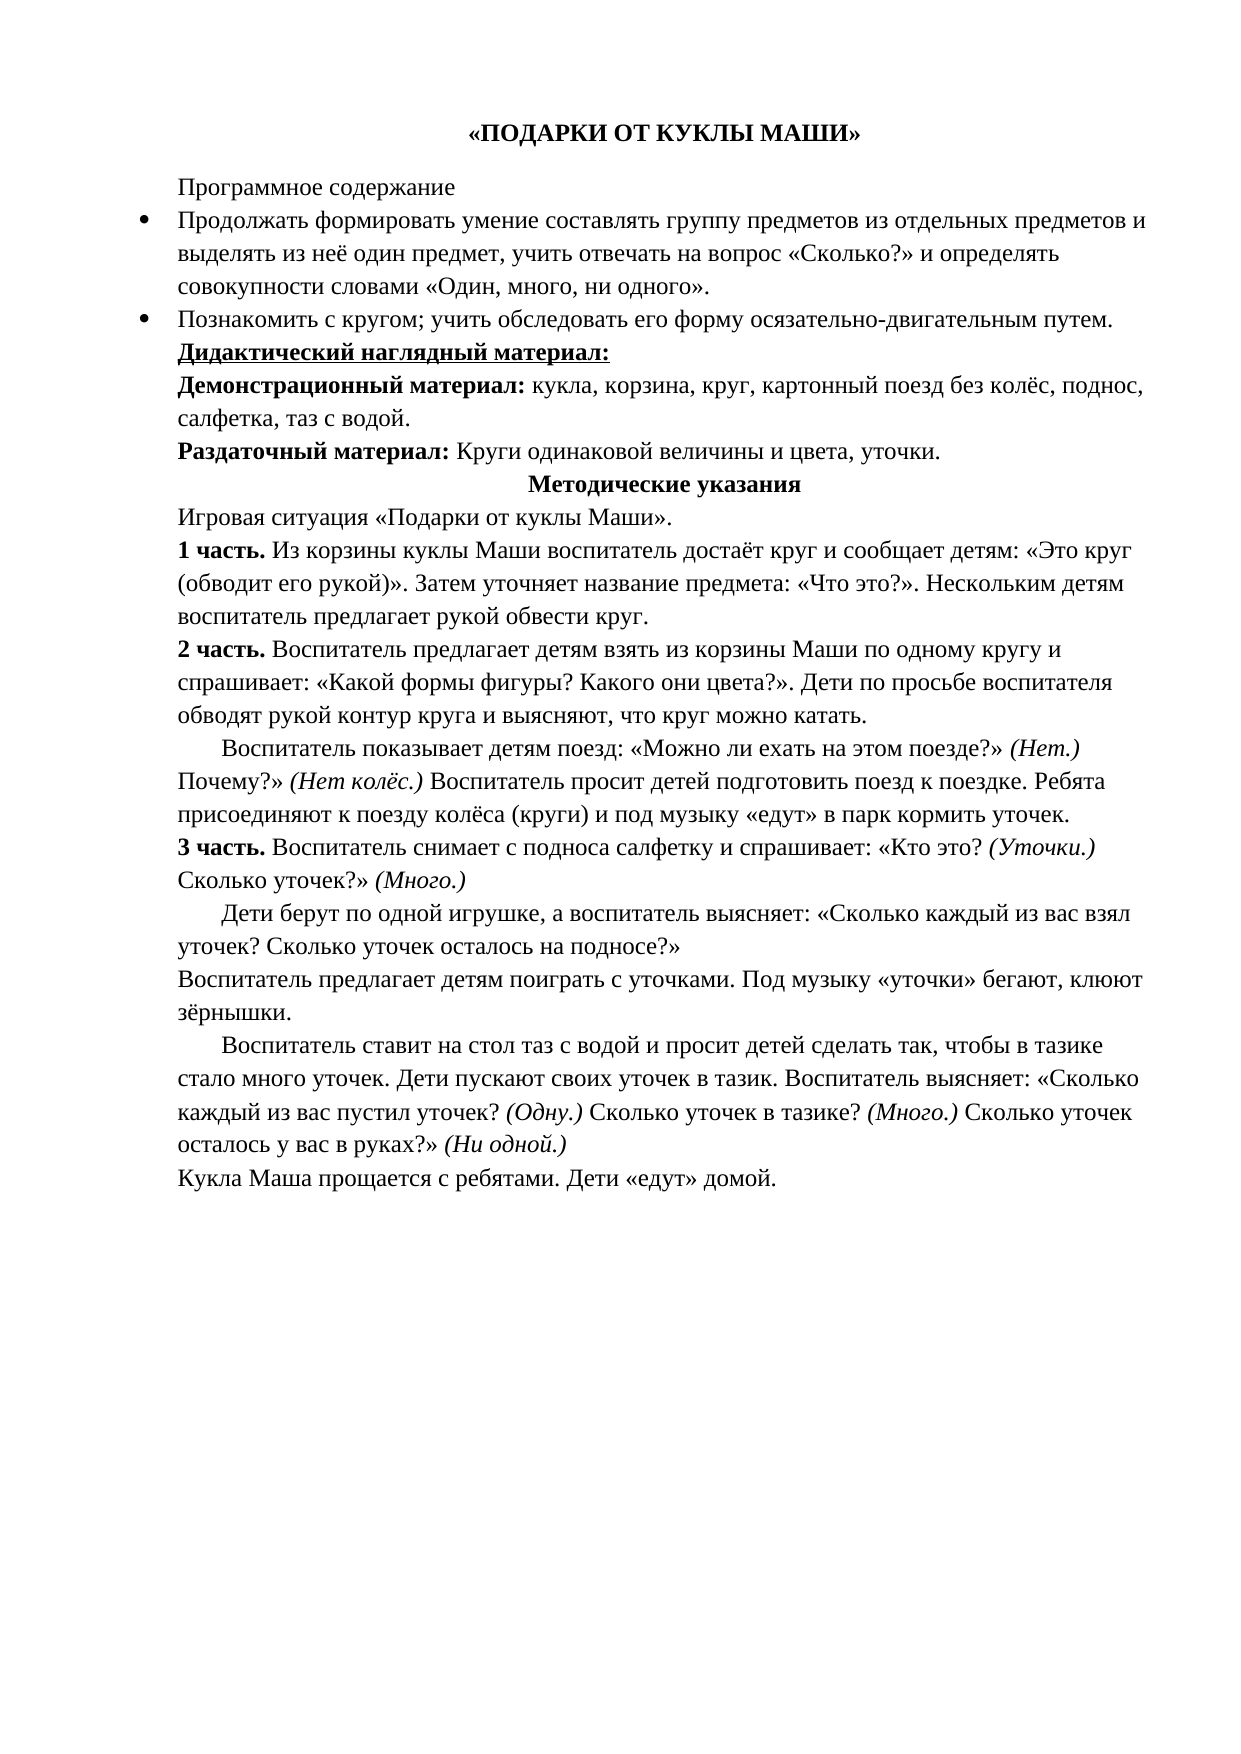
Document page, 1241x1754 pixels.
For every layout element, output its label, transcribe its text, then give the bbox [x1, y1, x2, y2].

text Кукла Маша прощается с ребятами. Дети «едут» домой. [177, 1163, 1152, 1191]
text 1 часть. Из корзины куклы Маши воспитатель достаёт круг и сообщает детям: «Это круг (обводит его рукой)». Затем уточняет название предмета: «Что это?». Нескольким детям воспитатель предлагает рукой обвести круг. [177, 535, 1152, 630]
text Программное содержание [177, 172, 1152, 201]
list Продолжать формировать умение составлять группу предметов из отдельных предметов и выделять из неё один предмет, учить отвечать на вопрос «Сколько?» и определять совокупности словами «Один, много, ни одного». [140, 205, 1152, 300]
text 2 часть. Воспитатель предлагает детям взять из корзины Маши по одному кругу и спрашивает: «Какой формы фигуры? Какого они цвета?». Дети по просьбе воспитателя обводят рукой контур круга и выясняют, что круг можно катать. [177, 634, 1152, 729]
text Игровая ситуация «Подарки от куклы Маши». [177, 502, 1152, 531]
text Воспитатель предлагает детям поиграть с уточками. Под музыку «уточки» бегают, клюют зёрнышки. [177, 964, 1152, 1026]
text Демонстрационный материал: кукла, корзина, круг, картонный поезд без колёс, поднос, салфетка, таз с водой. [177, 370, 1152, 432]
text «ПОДАРКИ ОТ КУКЛЫ МАШИ» [177, 118, 1152, 147]
text Воспитатель показывает детям поезд: «Можно ли ехать на этом поезде?» (Нет.) Почему?» (Нет колёс.) Воспитатель просит детей подготовить поезд к поездке. Ребята присоединяют к поезду колёса (круги) и под музыку «едут» в парк кормить уточек. [177, 733, 1152, 828]
text Дети берут по одной игрушке, а воспитатель выясняет: «Сколько каждый из вас взял уточек? Сколько уточек осталось на подносе?» [177, 898, 1152, 960]
text 3 часть. Воспитатель снимает с подноса салфетку и спрашивает: «Кто это? (Уточки.) Сколько уточек?» (Много.) [177, 832, 1152, 894]
text Дидактический наглядный материал: [177, 337, 1152, 366]
text Методические указания [177, 469, 1152, 498]
list Познакомить с кругом; учить обследовать его форму осязательно-двигательным путем. [140, 304, 1152, 333]
text Раздаточный материал: Круги одинаковой величины и цвета, уточки. [177, 436, 1152, 465]
text Воспитатель ставит на стол таз с водой и просит детей сделать так, чтобы в тазике стало много уточек. Дети пускают своих уточек в тазик. Воспитатель выясняет: «Сколько каждый из вас пустил уточек? (Одну.) Сколько уточек в тазике? (Много.) Сколько уточек осталось у вас в руках?» (Ни одной.) [177, 1031, 1152, 1158]
